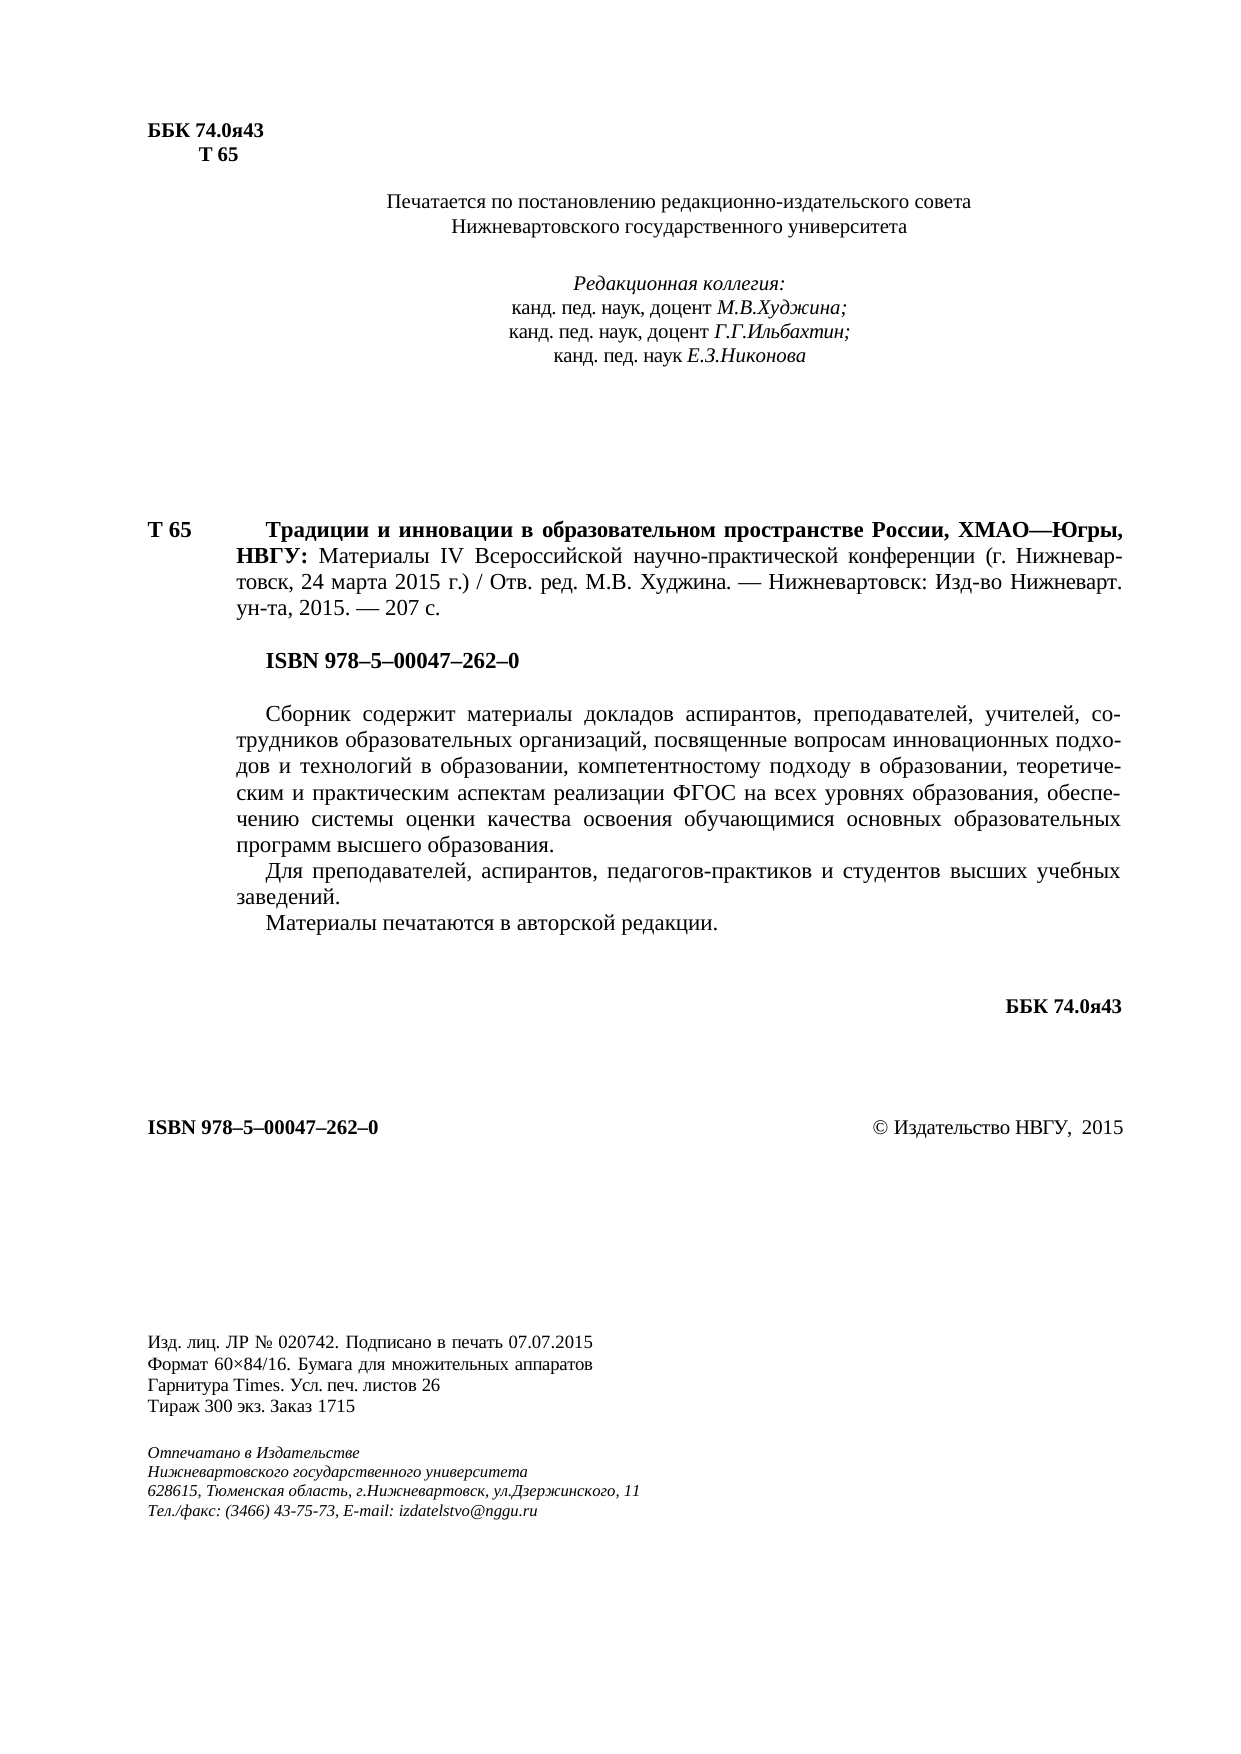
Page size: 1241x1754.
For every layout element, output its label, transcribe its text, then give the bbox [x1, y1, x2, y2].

text Т 65 Традиции и инновации в образовательном пространстве России, ХМАО—Югры, НВГУ: Материалы IV Всероссийской научно-практической конференции (г. Нижневар- товск, 24 марта 2015 г.) / Отв. ред. М.В. Худжина. — Нижневартовск: Изд-во Нижневарт. ун-та, 2015. — 207 с. [147, 517, 1123, 620]
text Для преподавателей, аспирантов, педагогов-практиков и студентов высших учебных заведений. [236, 858, 1122, 909]
text Нижневартовского государственного университета [147, 1462, 1151, 1481]
text Материалы печатаются в авторской редакции. [265, 909, 1151, 936]
text ББК 74.0я43 [147, 118, 1151, 142]
text Тел./факс: (3466) 43-75-73, Е-mail: izdatelstvo@nggu.ru [147, 1501, 1151, 1520]
text Тираж 300 экз. Заказ 1715 [147, 1396, 1151, 1417]
subtitle ISBN 978–5–00047–262–0 [265, 647, 1151, 673]
text канд. пед. наук, доцент М.В.Худжина; канд. пед. наук, доцент Г.Г.Ильбахтин; канд. пед. наук Е.З.Никонова [505, 295, 854, 367]
text Печатается по постановлению редакционно-издательского совета Нижневартовского государственного университета [335, 189, 1024, 238]
text Отпечатано в Издательстве [147, 1443, 1151, 1462]
text ISBN 978–5–00047–262–0 © Издательство НВГУ, 2015 [147, 1115, 1151, 1139]
text 628615, Тюменская область, г.Нижневартовск, ул.Дзержинского, 11 [147, 1481, 1151, 1501]
text Т 65 [198, 142, 1151, 166]
text Изд. лиц. ЛР № 020742. Подписано в печать 07.07.2015 Формат 60×84/16. Бумага для множительных аппаратов Гарнитура Times. Усл. печ. листов 26 [147, 1331, 593, 1396]
text Сборник содержит материалы докладов аспирантов, преподавателей, учителей, со- трудников образовательных организаций, посвященные вопросам инновационных подхо- дов и технологий в образовании, компетентностому подходу в образовании, теоретиче- ским и практическим аспектам реализации ФГОС на всех уровнях образования, обеспе- чению системы оценки качества освоения обучающимися основных образовательных программ высшего образования. [236, 699, 1123, 858]
text ББК 74.0я43 [1005, 994, 1151, 1018]
text Редакционная коллегия: [274, 271, 1085, 295]
